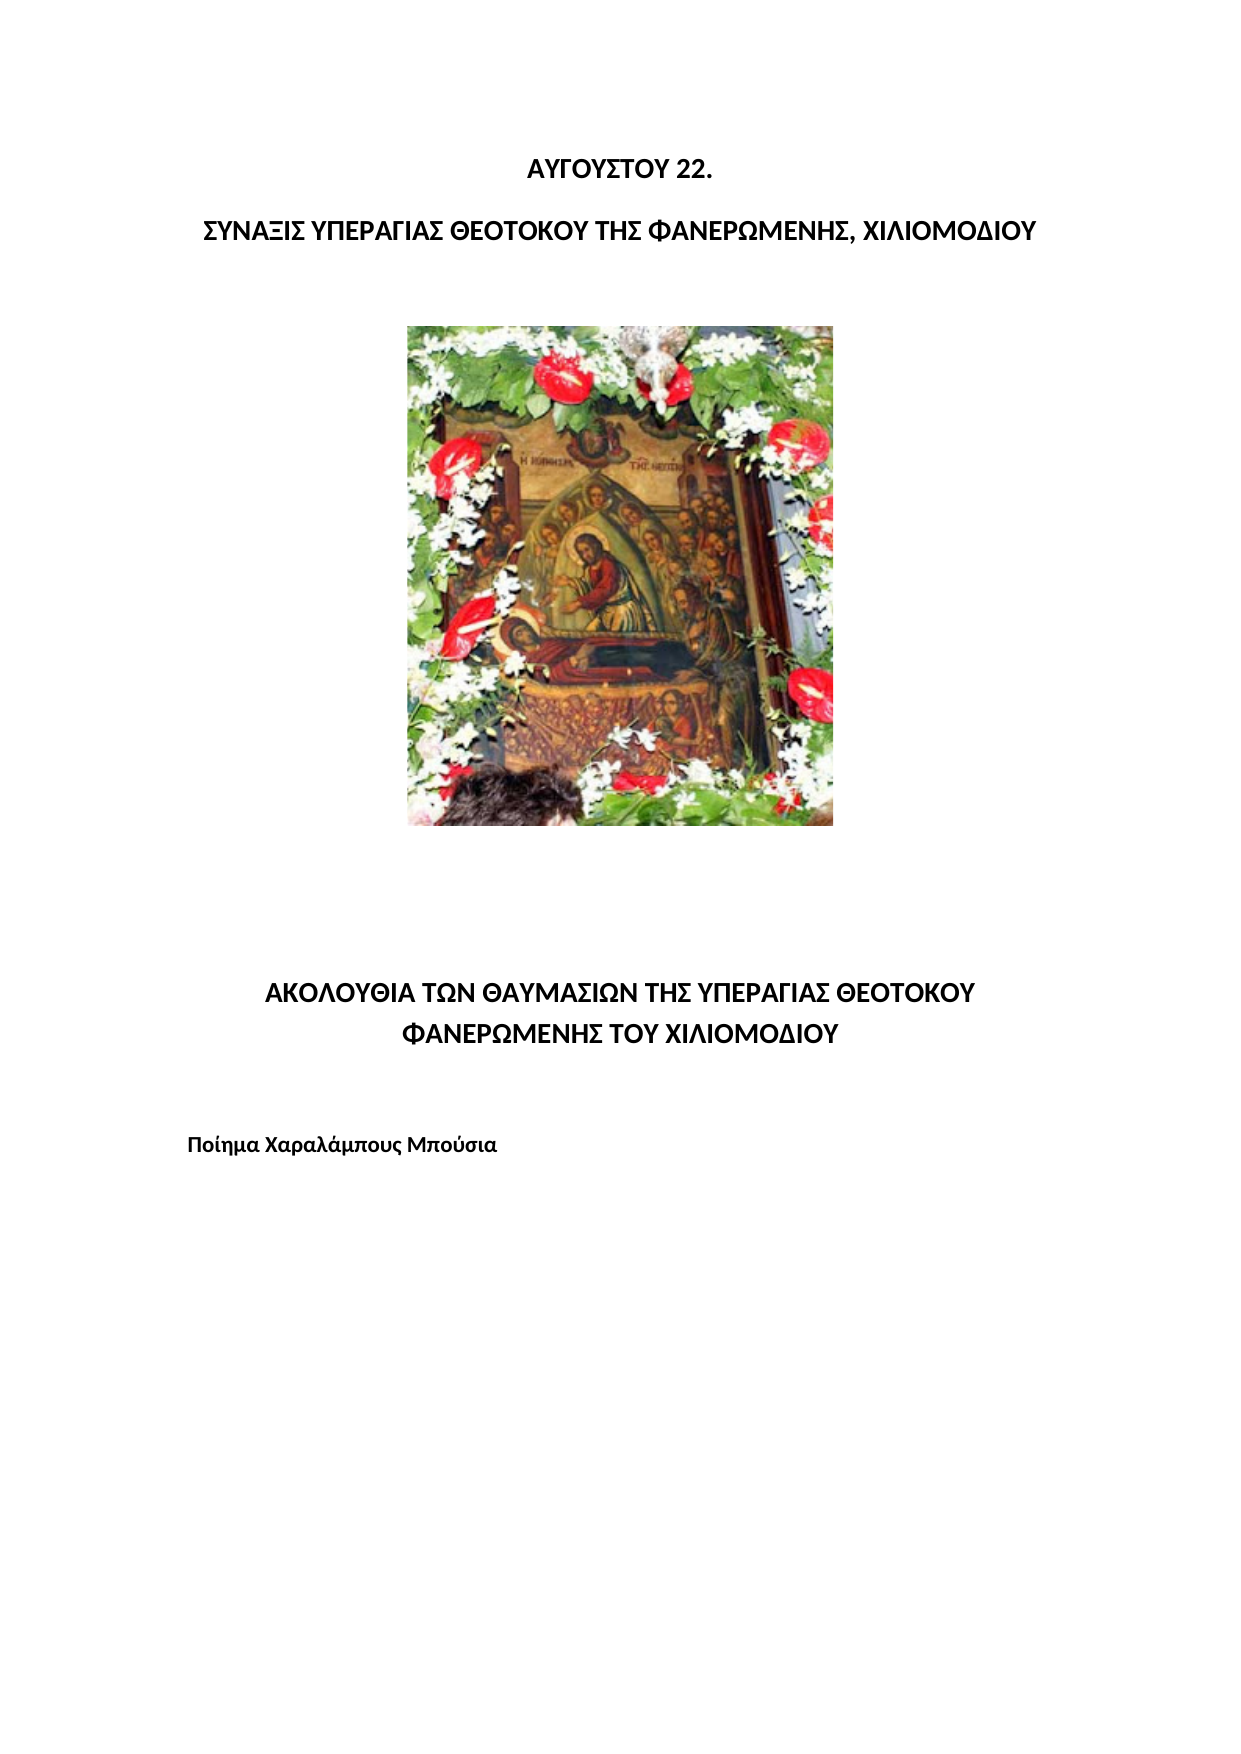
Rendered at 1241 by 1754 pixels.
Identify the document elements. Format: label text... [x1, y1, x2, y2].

text ΣΥΝΑΞΙΣ ΥΠΕΡΑΓΙΑΣ ΘΕΟΤΟΚΟΥ ΤΗΣ ΦΑΝΕΡΩΜΕΝΗΣ, ΧΙΛΙΟΜΟΔΙΟΥ [187, 212, 1053, 247]
text Ποίημα Χαραλάμπους Μπούσια [187, 1130, 1053, 1158]
picture [407, 326, 834, 826]
text ΑΥΓΟΥΣΤΟΥ 22. [187, 150, 1053, 186]
text ΑΚΟΛΟΥΘΙΑ ΤΩΝ ΘΑΥΜΑΣΙΩΝ ΤΗΣ ΥΠΕΡΑΓΙΑΣ ΘΕΟΤΟΚΟΥ ΦΑΝΕΡΩΜΕΝΗΣ ΤΟΥ ΧΙΛΙΟΜΟΔΙΟΥ [187, 974, 1053, 1051]
